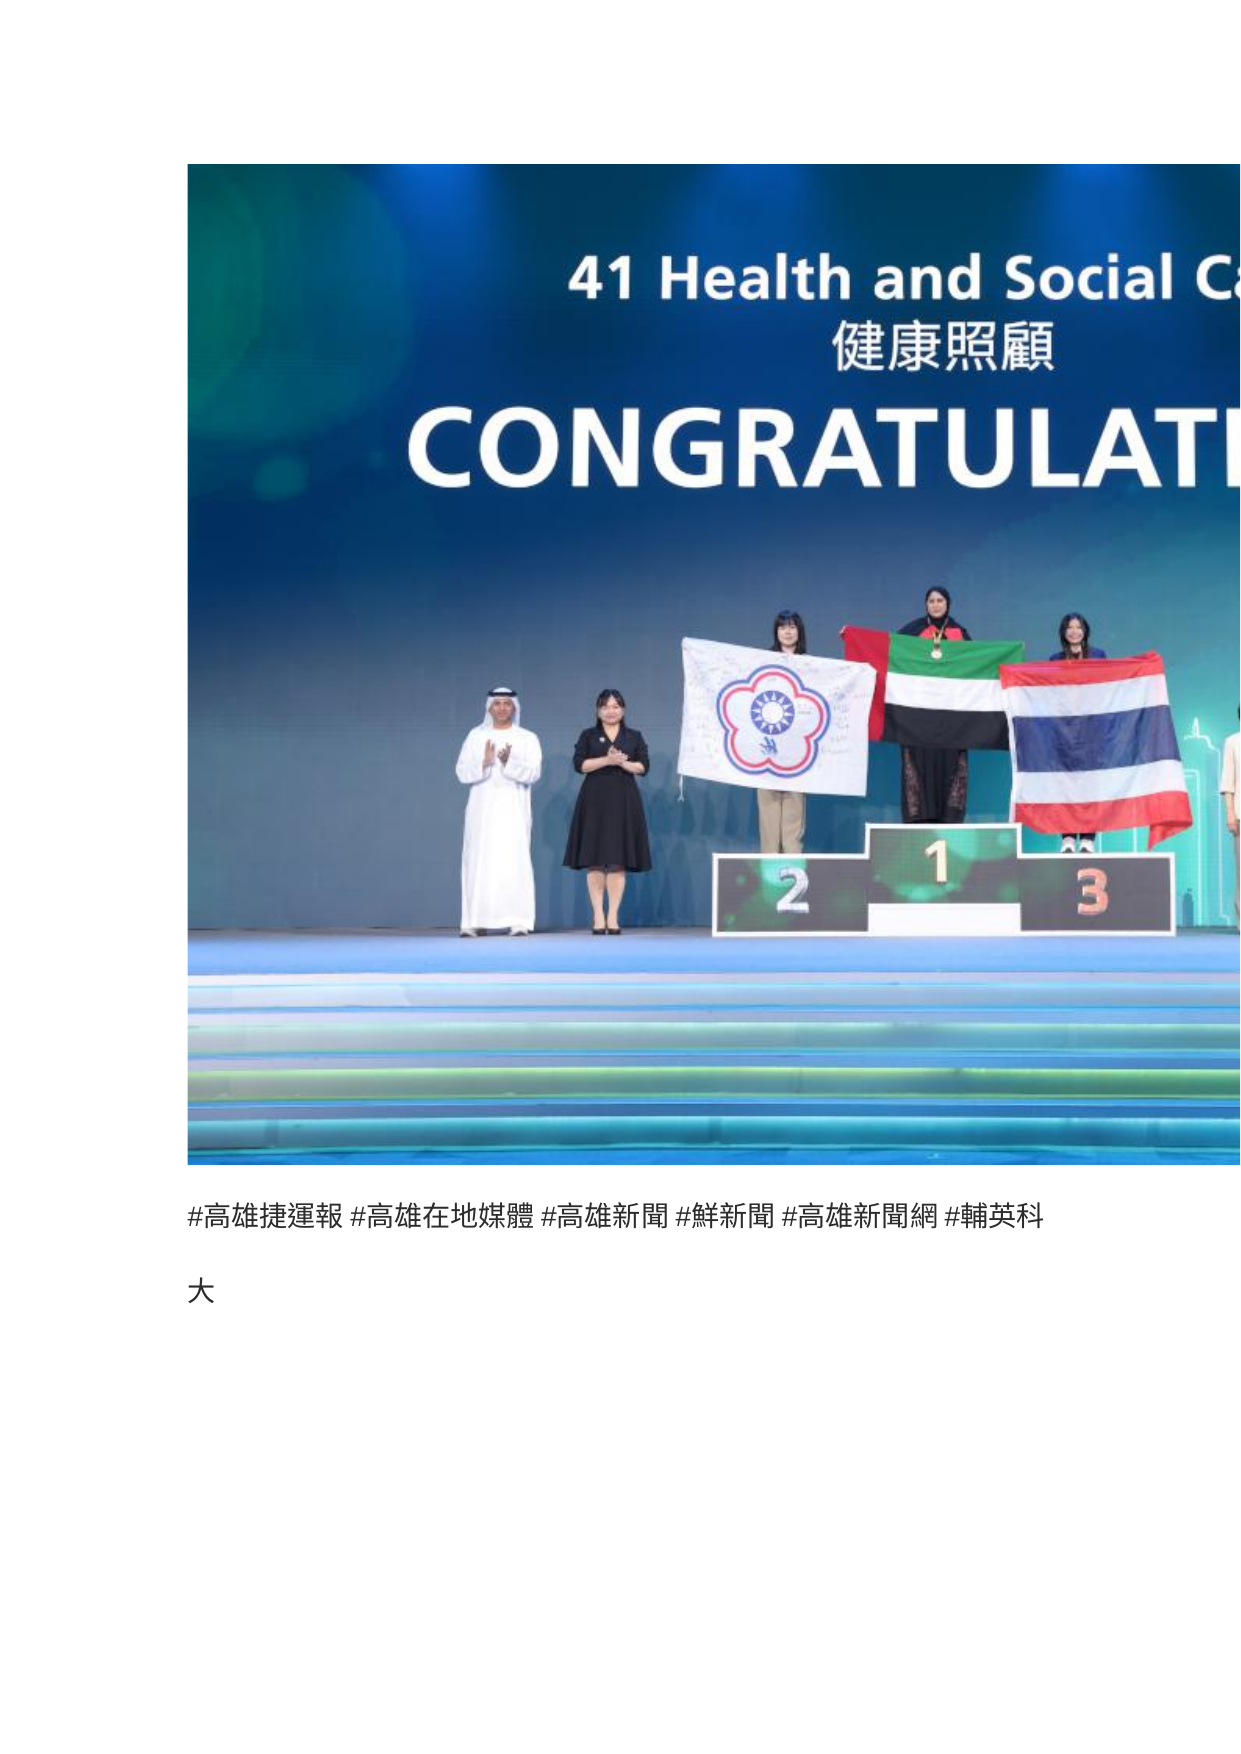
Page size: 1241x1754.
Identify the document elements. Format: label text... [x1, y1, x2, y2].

picture [187, 164, 1241, 1165]
picture [187, 164, 298, 426]
text #高雄捷運報 #高雄在地媒體 #高雄新聞 #鮮新聞 #高雄新聞網 #輔英科大 [187, 1177, 1053, 1327]
